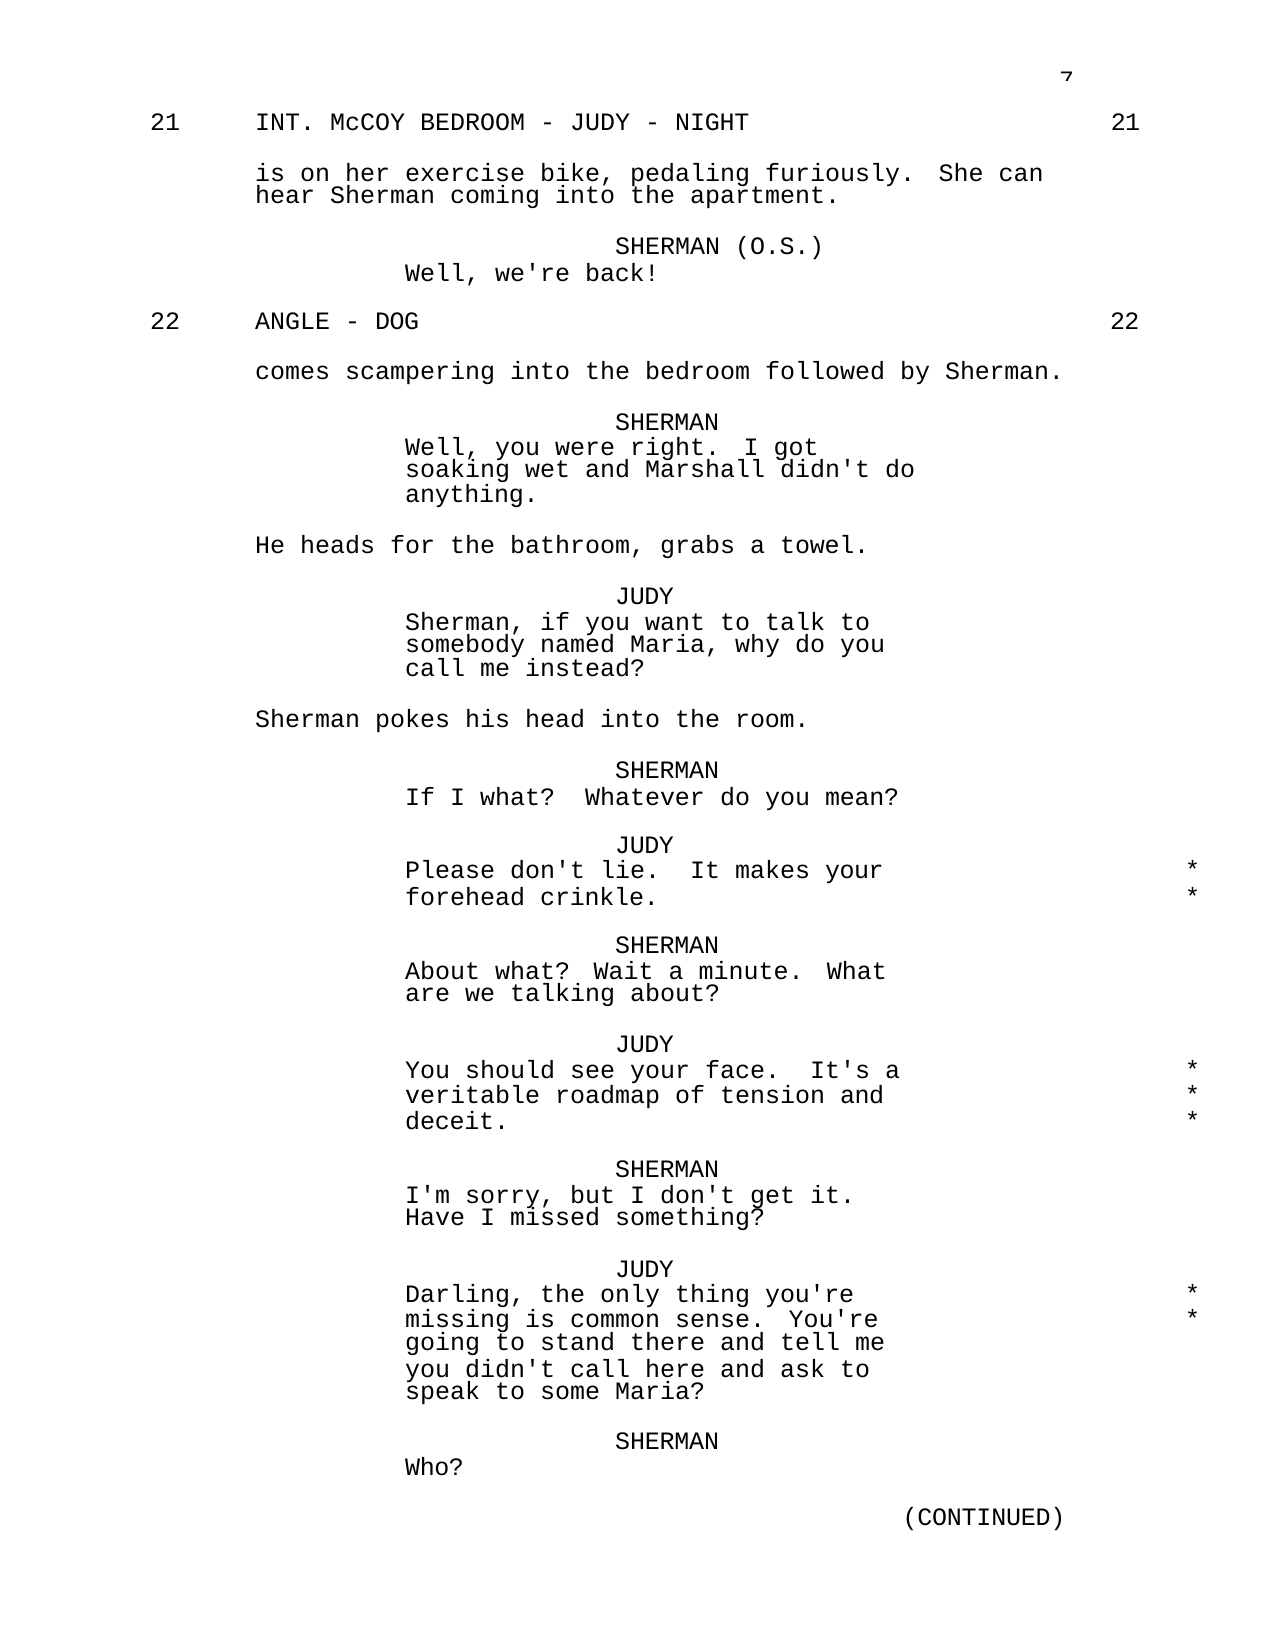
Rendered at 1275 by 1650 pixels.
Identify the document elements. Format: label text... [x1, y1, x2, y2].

text is on her exercise bike, pedaling furiously. She can hear Sherman coming into the apartment. [255, 162, 1080, 211]
text Darling, the only thing you're * [405, 1282, 1217, 1307]
text you didn't call here and ask to speak to some Maria? [405, 1358, 905, 1407]
subtitle SHERMAN [615, 932, 1217, 959]
text Sherman pokes his head into the room. [255, 707, 1217, 735]
text (CONTINUED) [133, 1505, 1065, 1533]
text You should see your face. It's a * [405, 1058, 1217, 1083]
subtitle SHERMAN [615, 757, 1217, 784]
text Well, you were right. I got soaking wet and Marshall didn't do anything. [405, 436, 915, 510]
subtitle SHERMAN [615, 1430, 1217, 1455]
subtitle SHERMAN [615, 1156, 1217, 1183]
text I'm sorry, but I don't get it. Have I missed something? [405, 1184, 905, 1233]
text missing is common sense. You're * going to stand there and tell me [405, 1308, 1200, 1358]
text comes scampering into the bedroom followed by Sherman. [255, 358, 1217, 387]
text deceit. * [405, 1108, 1217, 1135]
text forehead crinkle. * [405, 884, 1217, 910]
subtitle JUDY [615, 832, 1217, 859]
text Sherman, if you want to talk to somebody named Maria, why do you call me instead? [405, 610, 905, 684]
text veritable roadmap of tension and * [405, 1083, 1217, 1108]
subtitle SHERMAN [615, 409, 1217, 435]
text Please don't lie. It makes your * [405, 859, 1217, 884]
subtitle JUDY [615, 1256, 1217, 1282]
text He heads for the bathroom, grabs a towel. [255, 533, 1217, 561]
subtitle SHERMAN (O.S.) [615, 233, 1217, 260]
subtitle ANGLE - DOG 22 [150, 308, 1217, 337]
text Who? [405, 1455, 1217, 1483]
subtitle JUDY [615, 1031, 1217, 1058]
list INT. McCOY BEDROOM - JUDY - NIGHT 21 [150, 109, 1217, 137]
text If I what? Whatever do you mean? [405, 784, 1217, 810]
text Well, we're back! [405, 260, 1217, 287]
subtitle JUDY [615, 583, 1217, 609]
text About what? Wait a minute. What are we talking about? [405, 959, 905, 1009]
